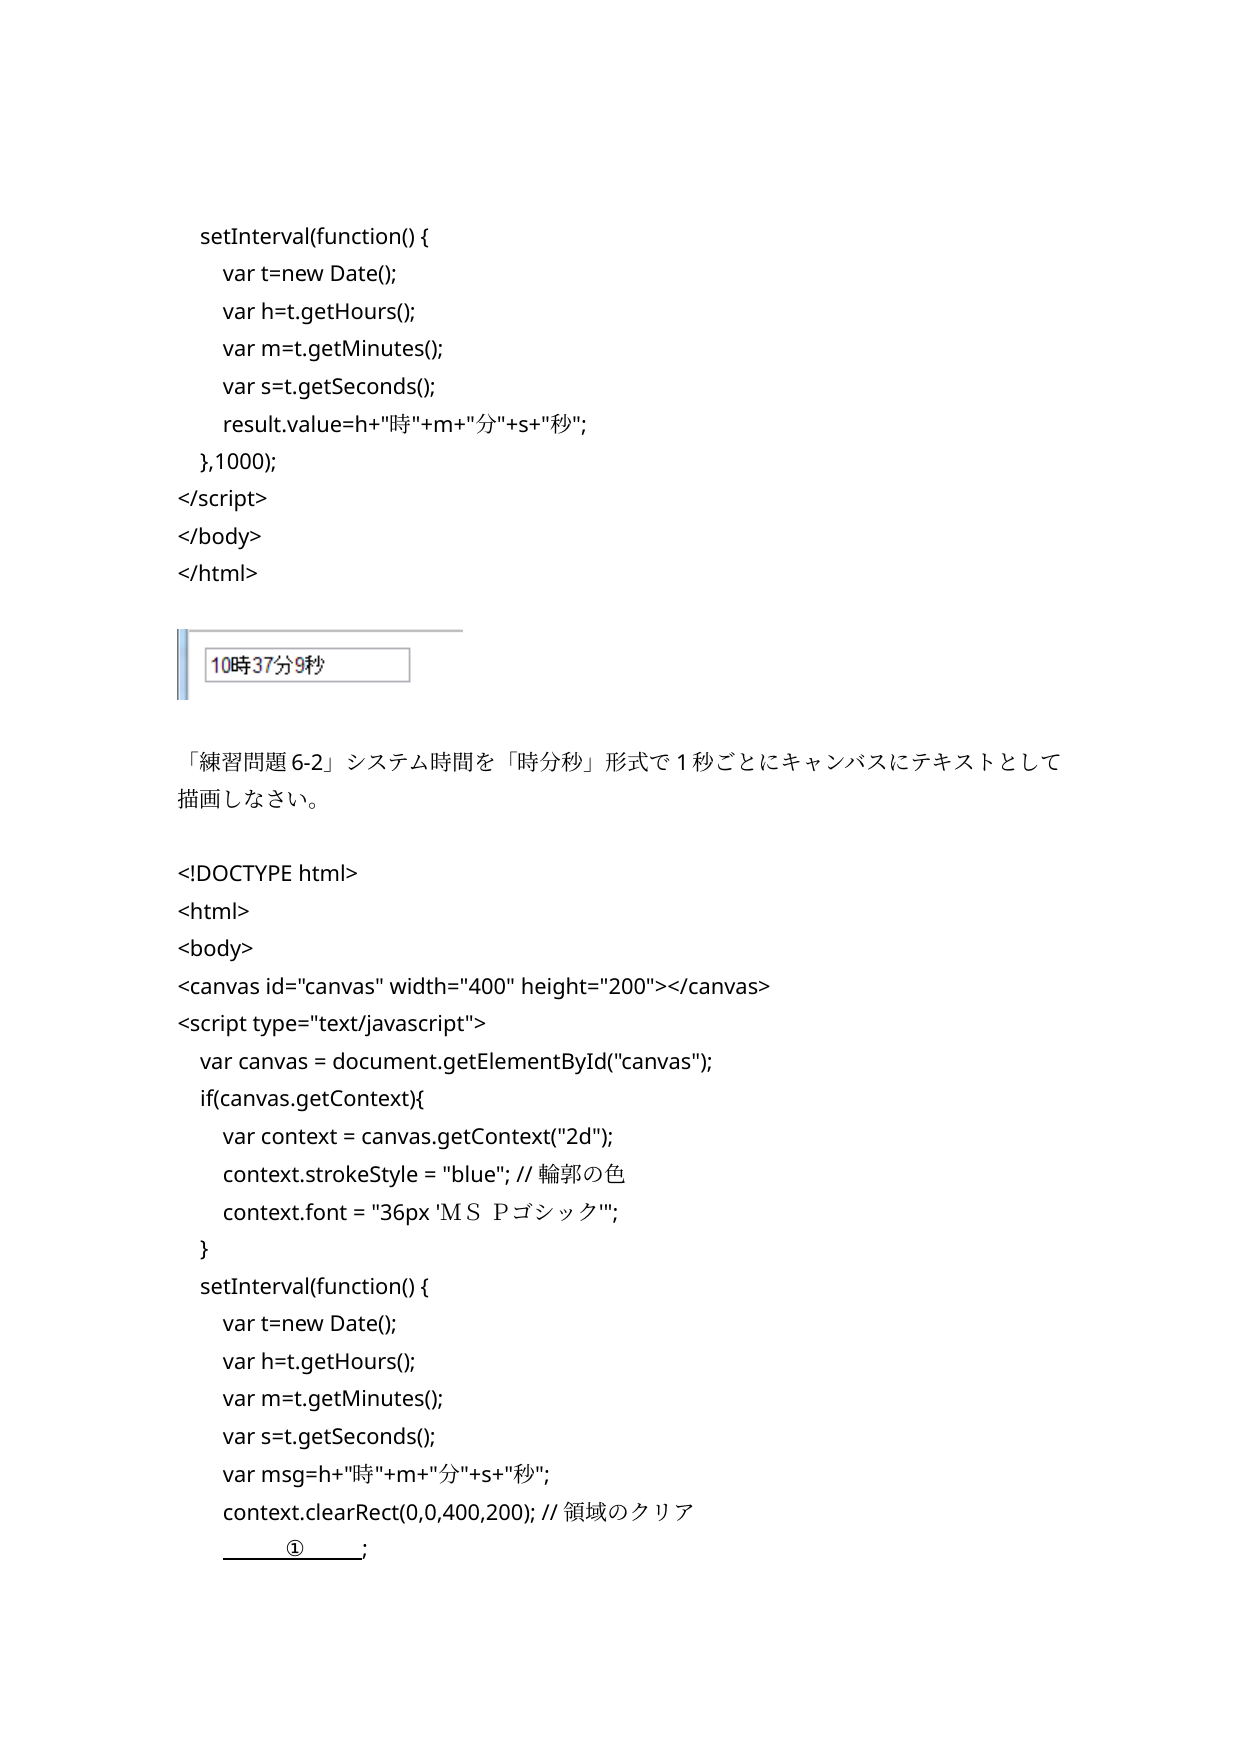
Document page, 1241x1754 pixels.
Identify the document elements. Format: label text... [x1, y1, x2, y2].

text var h=t.getHours(); [177, 292, 1063, 329]
text <canvas id="canvas" width="400" height="200"></canvas> [177, 967, 1063, 1004]
text <!DOCTYPE html> [177, 854, 1063, 892]
text <script type="text/javascript"> [177, 1004, 1063, 1042]
text setInterval(function() { [177, 217, 1063, 254]
text } [177, 1229, 1063, 1267]
text var msg=h+"時"+m+"分"+s+"秒"; [177, 1454, 1063, 1492]
picture [177, 629, 463, 700]
text var m=t.getMinutes(); [177, 1379, 1063, 1417]
text },1000); [177, 442, 1063, 479]
text var context = canvas.getContext("2d"); [177, 1117, 1063, 1154]
text </html> [177, 554, 1063, 592]
text context.font = "36px 'ＭＳ Ｐゴシック'"; [177, 1192, 1063, 1229]
text <html> [177, 892, 1063, 929]
text setInterval(function() { [177, 1267, 1063, 1304]
text var canvas = document.getElementById("canvas"); [177, 1042, 1063, 1079]
text ① ; [177, 1529, 1063, 1567]
text var s=t.getSeconds(); [177, 1417, 1063, 1454]
text 「練習問題6-2」システム時間を「時分秒」形式で1秒ごとにキャンバスにテキストとして描画しなさい。 [177, 742, 1063, 817]
text context.strokeStyle = "blue"; // 輪郭の色 [177, 1154, 1063, 1192]
text </script> [177, 479, 1063, 517]
text </body> [177, 517, 1063, 554]
text var m=t.getMinutes(); [177, 329, 1063, 367]
text <body> [177, 929, 1063, 967]
text var t=new Date(); [177, 1304, 1063, 1342]
text var s=t.getSeconds(); [177, 367, 1063, 404]
text var t=new Date(); [177, 254, 1063, 292]
text if(canvas.getContext){ [177, 1079, 1063, 1117]
text context.clearRect(0,0,400,200); // 領域のクリア [177, 1492, 1063, 1529]
text var h=t.getHours(); [177, 1342, 1063, 1379]
text result.value=h+"時"+m+"分"+s+"秒"; [177, 404, 1063, 442]
